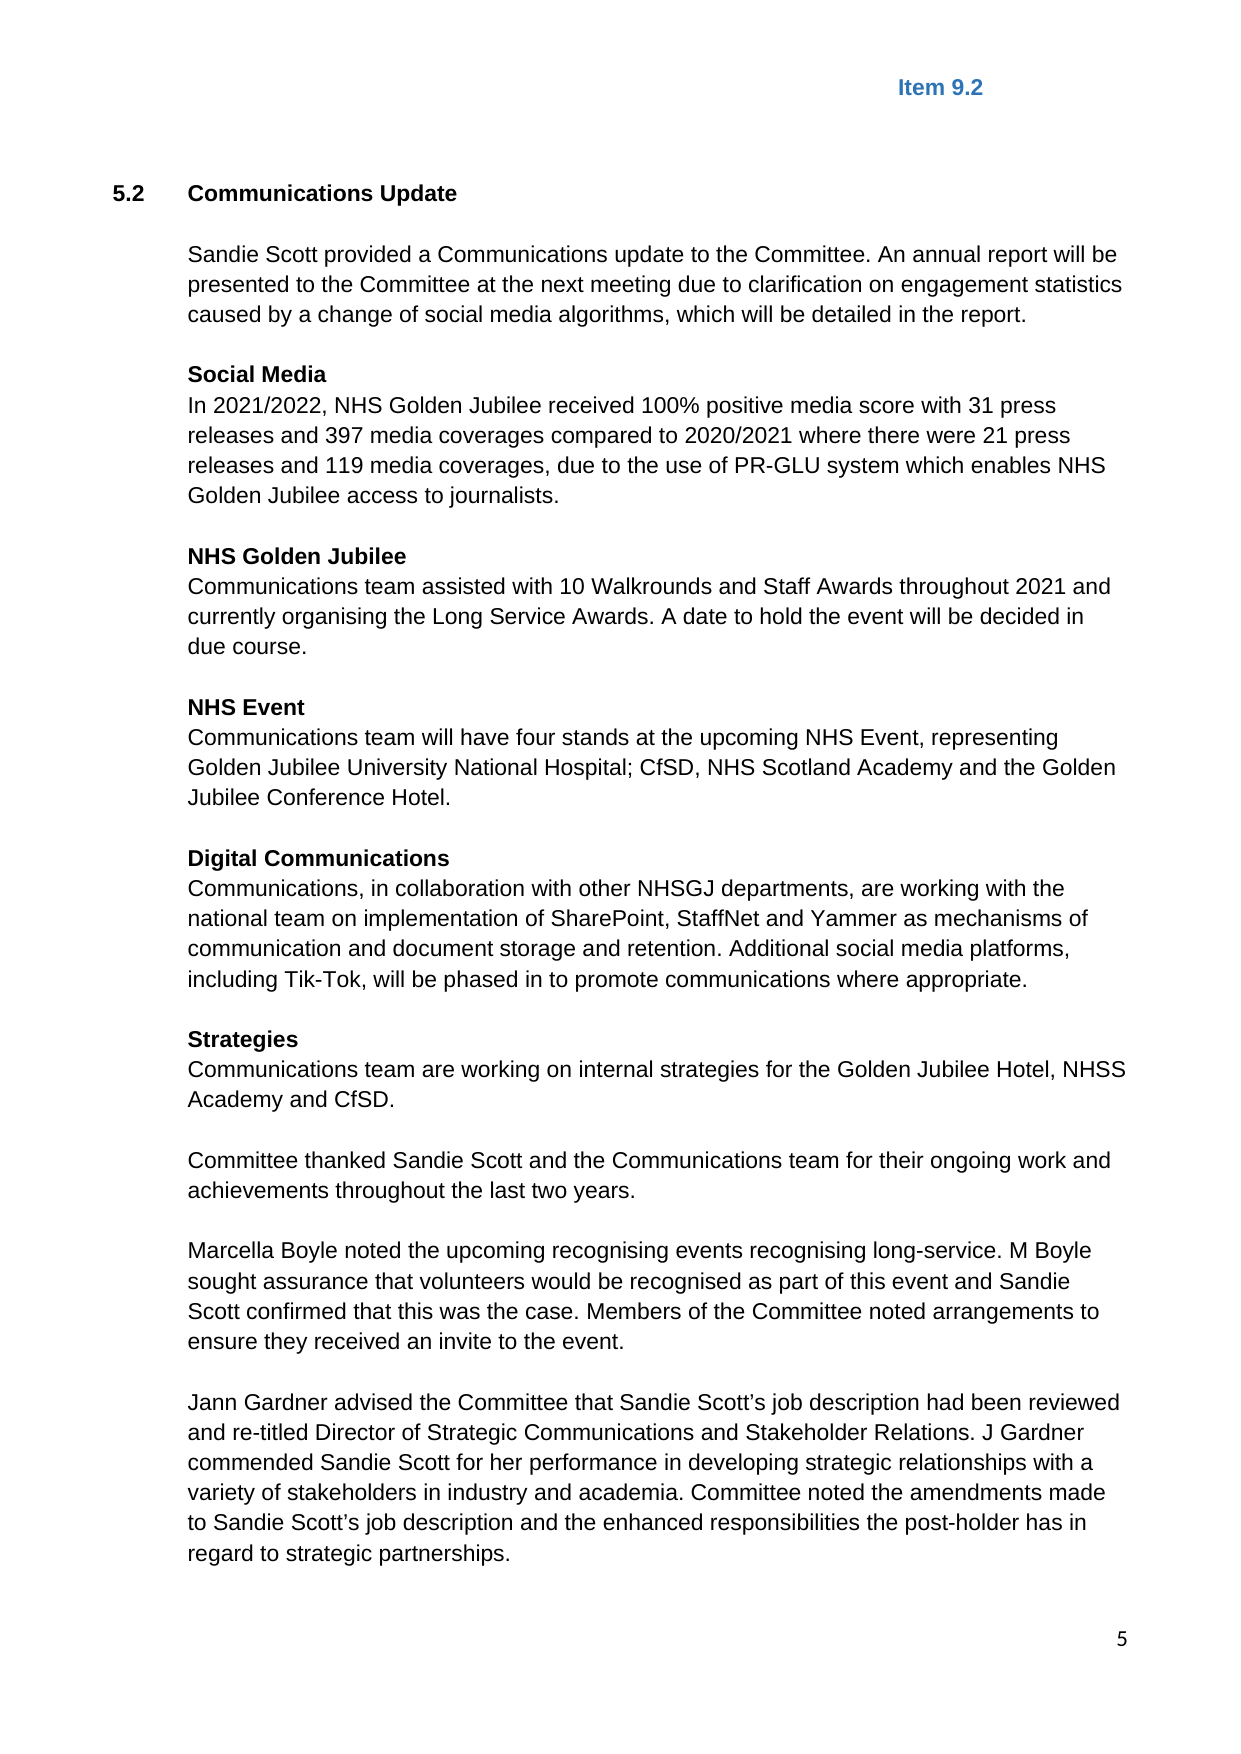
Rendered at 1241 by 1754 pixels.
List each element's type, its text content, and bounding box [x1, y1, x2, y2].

text Strategies [112, 1026, 1128, 1052]
text Communications team will have four stands at the upcoming NHS Event, representing Golden Jubilee University National Hospital; CfSD, NHS Scotland Academy and the Golden Jubilee Conference Hotel. [187, 724, 1128, 811]
text In 2021/2022, NHS Golden Jubilee received 100% positive media score with 31 press releases and 397 media coverages compared to 2020/2021 where there were 21 press releases and 119 media coverages, due to the use of PR-GLU system which enables NHS Golden Jubilee access to journalists. [187, 392, 1128, 509]
text Sandie Scott provided a Communications update to the Committee. An annual report will be presented to the Committee at the next meeting due to clarification on engagement statistics caused by a change of social media algorithms, which will be detailed in the report. [187, 241, 1128, 327]
text NHS Event [187, 694, 1128, 720]
text Marcella Boyle noted the upcoming recognising events recognising long-service. M Boyle sought assurance that volunteers would be recognised as part of this event and Sandie Scott confirmed that this was the case. Members of the Committee noted arrangements to ensure they received an invite to the event. [187, 1237, 1128, 1354]
text Digital Communications [112, 845, 1128, 871]
text Communications, in collaboration with other NHSGJ departments, are working with the national team on implementation of SharePoint, StaffNet and Yammer as mechanisms of communication and document storage and retention. Additional social media platforms, including Tik-Tok, will be phased in to promote communications where appropriate. [187, 875, 1128, 992]
text Communications team assisted with 10 Walkrounds and Staff Awards throughout 2021 and currently organising the Long Service Awards. A date to hold the event will be decided in due course. [187, 573, 1128, 660]
text NHS Golden Jubilee [112, 543, 1128, 569]
text Social Media [187, 361, 1128, 388]
text Communications team are working on internal strategies for the Golden Jubilee Hotel, NHSS Academy and CfSD. [187, 1056, 1128, 1113]
text 5.2 Communications Update [112, 180, 1128, 207]
text Jann Gardner advised the Committee that Sandie Scott’s job description had been reviewed and re-titled Director of Strategic Communications and Stakeholder Relations. J Gardner commended Sandie Scott for her performance in developing strategic relationships with a variety of stakeholders in industry and academia. Committee noted the amendments made to Sandie Scott’s job description and the enhanced responsibilities the post-holder has in regard to strategic partnerships. [187, 1388, 1128, 1566]
text Committee thanked Sandie Scott and the Communications team for their ongoing work and achievements throughout the last two years. [187, 1147, 1128, 1203]
